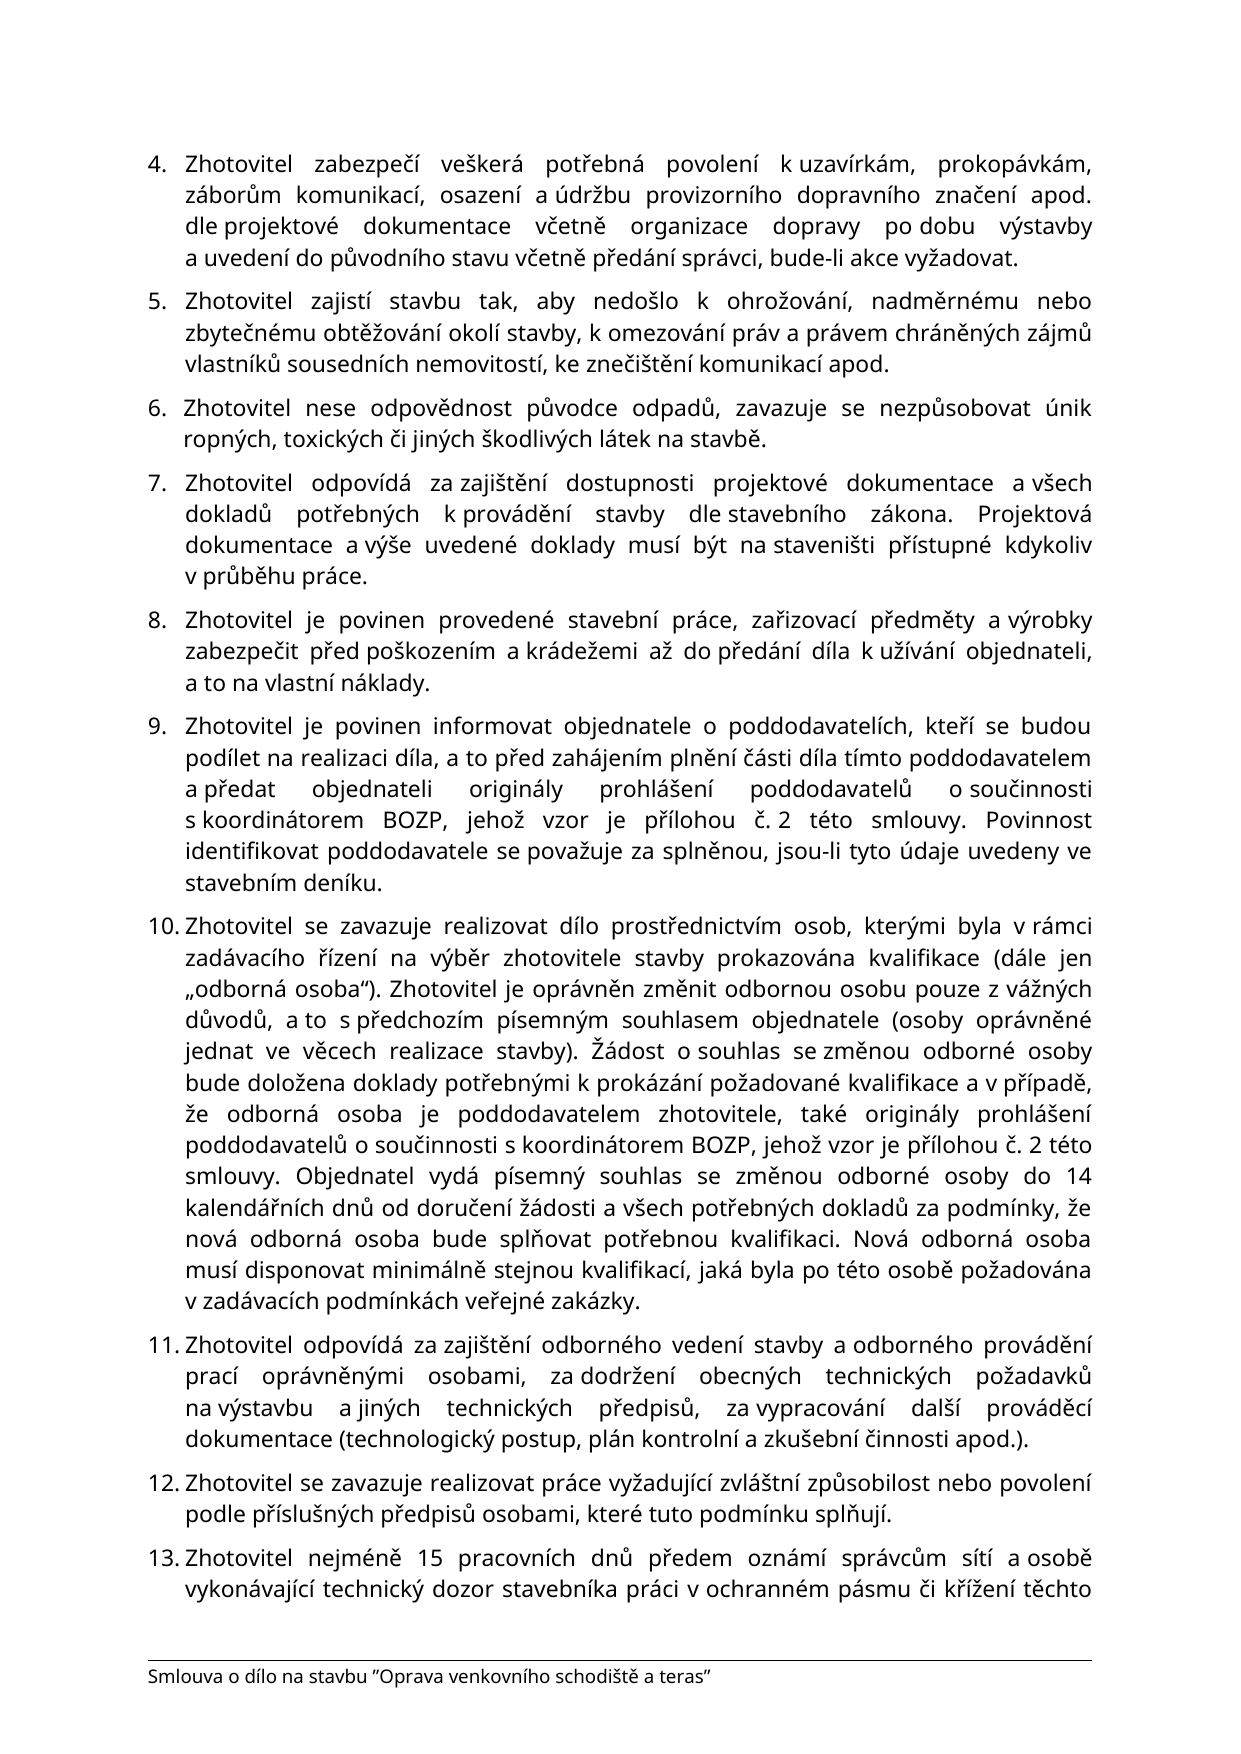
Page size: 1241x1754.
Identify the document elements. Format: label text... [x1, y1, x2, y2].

list Zhotovitel se zavazuje realizovat dílo prostřednictvím osob, kterými byla v rámci zadávacího řízení na výběr zhotovitele stavby prokazována kvalifikace (dále jen „odborná osoba“). Zhotovitel je oprávněn změnit odbornou osobu pouze z vážných důvodů, a to s předchozím písemným souhlasem objednatele (osoby oprávněné jednat ve věcech realizace stavby). Žádost o souhlas se změnou odborné osoby bude doložena doklady potřebnými k prokázání požadované kvalifikace a v případě, že odborná osoba je poddodavatelem zhotovitele, také originály prohlášení poddodavatelů o součinnosti s koordinátorem BOZP, jehož vzor je přílohou č. 2 této smlouvy. Objednatel vydá písemný souhlas se změnou odborné osoby do 14 kalendářních dnů od doručení žádosti a všech potřebných dokladů za podmínky, že nová odborná osoba bude splňovat potřebnou kvalifikaci. Nová odborná osoba musí disponovat minimálně stejnou kvalifikací, jaká byla po této osobě požadována v zadávacích podmínkách veřejné zakázky. [148, 910, 1092, 1316]
list Zhotovitel odpovídá za zajištění odborného vedení stavby a odborného provádění prací oprávněnými osobami, za dodržení obecných technických požadavků na výstavbu a jiných technických předpisů, za vypracování další prováděcí dokumentace (technologický postup, plán kontrolní a zkušební činnosti apod.). [148, 1329, 1092, 1454]
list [148, 1541, 1092, 1604]
list Zhotovitel zajistí stavbu tak, aby nedošlo k ohrožování, nadměrnému nebo zbytečnému obtěžování okolí stavby, k omezování práv a právem chráněných zájmů vlastníků sousedních nemovitostí, ke znečištění komunikací apod. [148, 285, 1092, 379]
list Zhotovitel odpovídá za zajištění dostupnosti projektové dokumentace a všech dokladů potřebných k provádění stavby dle stavebního zákona. Projektová dokumentace a výše uvedené doklady musí být na staveništi přístupné kdykoliv v průběhu práce. [148, 466, 1092, 591]
list Zhotovitel je povinen informovat objednatele o poddodavatelích, kteří se budou podílet na realizaci díla, a to před zahájením plnění části díla tímto poddodavatelem a předat objednateli originály prohlášení poddodavatelů o součinnosti s koordinátorem BOZP, jehož vzor je přílohou č. 2 této smlouvy. Povinnost identifikovat poddodavatele se považuje za splněnou, jsou-li tyto údaje uvedeny ve stavebním deníku. [148, 710, 1092, 898]
list Zhotovitel zabezpečí veškerá potřebná povolení k uzavírkám, prokopávkám, záborům komunikací, osazení a údržbu provizorního dopravního značení apod. dle projektové dokumentace včetně organizace dopravy po dobu výstavby a uvedení do původního stavu včetně předání správci, bude-li akce vyžadovat. [148, 148, 1092, 273]
list Zhotovitel je povinen provedené stavební práce, zařizovací předměty a výrobky zabezpečit před poškozením a krádežemi až do předání díla k užívání objednateli, a to na vlastní náklady. [148, 604, 1092, 698]
list Zhotovitel se zavazuje realizovat práce vyžadující zvláštní způsobilost nebo povolení podle příslušných předpisů osobami, které tuto podmínku splňují. [148, 1466, 1092, 1529]
list Zhotovitel nese odpovědnost původce odpadů, zavazuje se nezpůsobovat únik ropných, toxických či jiných škodlivých látek na stavbě. [148, 391, 1092, 454]
